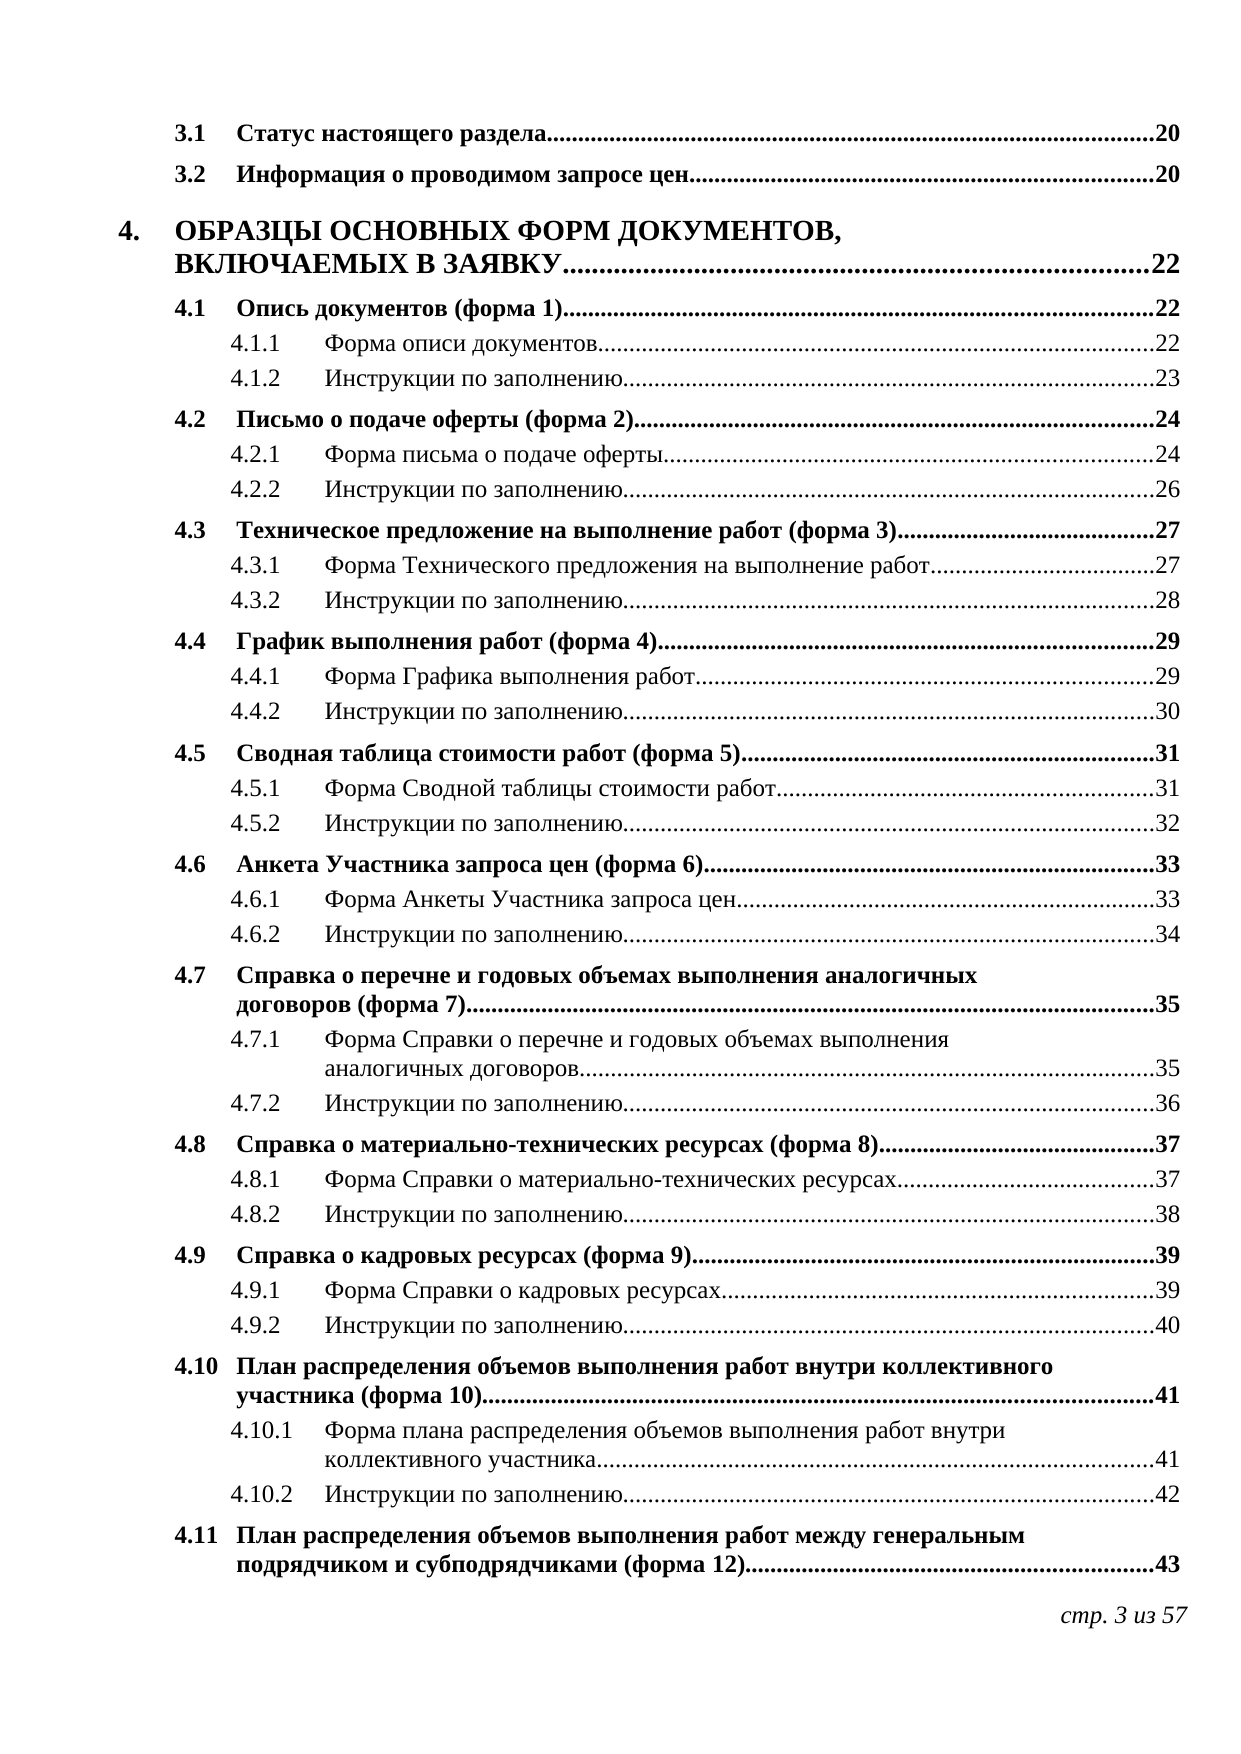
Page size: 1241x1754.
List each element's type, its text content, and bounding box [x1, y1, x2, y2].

text 4.10.2 Инструкции по заполнению 42 [230, 1479, 1063, 1508]
text 4.6 Анкета Участника запроса цен (форма 6) 33 [174, 849, 1093, 878]
text 4.6.1 Форма Анкеты Участника запроса цен 33 [230, 884, 1063, 913]
text 4.2.2 Инструкции по заполнению 26 [230, 474, 1063, 503]
text 4.8.2 Инструкции по заполнению 38 [230, 1199, 1063, 1228]
text 4.3.2 Инструкции по заполнению 28 [230, 585, 1063, 614]
text 4.9 Справка о кадровых ресурсах (форма 9) 39 [174, 1240, 1093, 1269]
text 4.5.2 Инструкции по заполнению 32 [230, 808, 1063, 836]
text 4.2.1 Форма письма о подаче оферты 24 [230, 439, 1063, 468]
text 3.2 Информация о проводимом запросе цен 20 [174, 159, 1093, 188]
text 4.10 План распределения объемов выполнения работ внутри коллективного участника (форма 10) 41 [174, 1351, 1093, 1409]
text 4.1.2 Инструкции по заполнению 23 [230, 363, 1063, 391]
text 4.7 Справка о перечне и годовых объемах выполнения аналогичных договоров (форма 7) 35 [174, 960, 1093, 1018]
text 4.3.1 Форма Технического предложения на выполнение работ 27 [230, 550, 1063, 579]
text 4.5 Сводная таблица стоимости работ (форма 5) 31 [174, 738, 1093, 766]
text 4.8 Справка о материально-технических ресурсах (форма 8) 37 [174, 1129, 1093, 1158]
text 4. Образцы основных форм документов, включаемых в заявку 22 [118, 213, 1063, 280]
text 4.11 План распределения объемов выполнения работ между генеральным подрядчиком и субподрядчиками (форма 12) 43 [174, 1520, 1093, 1578]
text 4.7.2 Инструкции по заполнению 36 [230, 1088, 1063, 1116]
text 4.7.1 Форма Справки о перечне и годовых объемах выполнения аналогичных договоров 35 [230, 1024, 1063, 1081]
text 4.9.2 Инструкции по заполнению 40 [230, 1310, 1063, 1339]
text 4.4.2 Инструкции по заполнению 30 [230, 696, 1063, 725]
text 4.3 Техническое предложение на выполнение работ (форма 3) 27 [174, 515, 1093, 544]
text 4.6.2 Инструкции по заполнению 34 [230, 919, 1063, 948]
text 4.1 Опись документов (форма 1) 22 [174, 293, 1093, 321]
text 4.4 График выполнения работ (форма 4) 29 [174, 626, 1093, 655]
text 4.10.1 Форма плана распределения объемов выполнения работ внутри коллективного участника 41 [230, 1415, 1063, 1473]
text 4.4.1 Форма Графика выполнения работ 29 [230, 661, 1063, 690]
text 4.5.1 Форма Сводной таблицы стоимости работ 31 [230, 773, 1063, 801]
text 4.2 Письмо о подаче оферты (форма 2) 24 [174, 404, 1093, 433]
text 4.1.1 Форма описи документов 22 [230, 328, 1063, 356]
text 3.1 Статус настоящего раздела 20 [174, 118, 1093, 147]
text 4.8.1 Форма Справки о материально-технических ресурсах 37 [230, 1164, 1063, 1193]
text 4.9.1 Форма Справки о кадровых ресурсах 39 [230, 1275, 1063, 1304]
